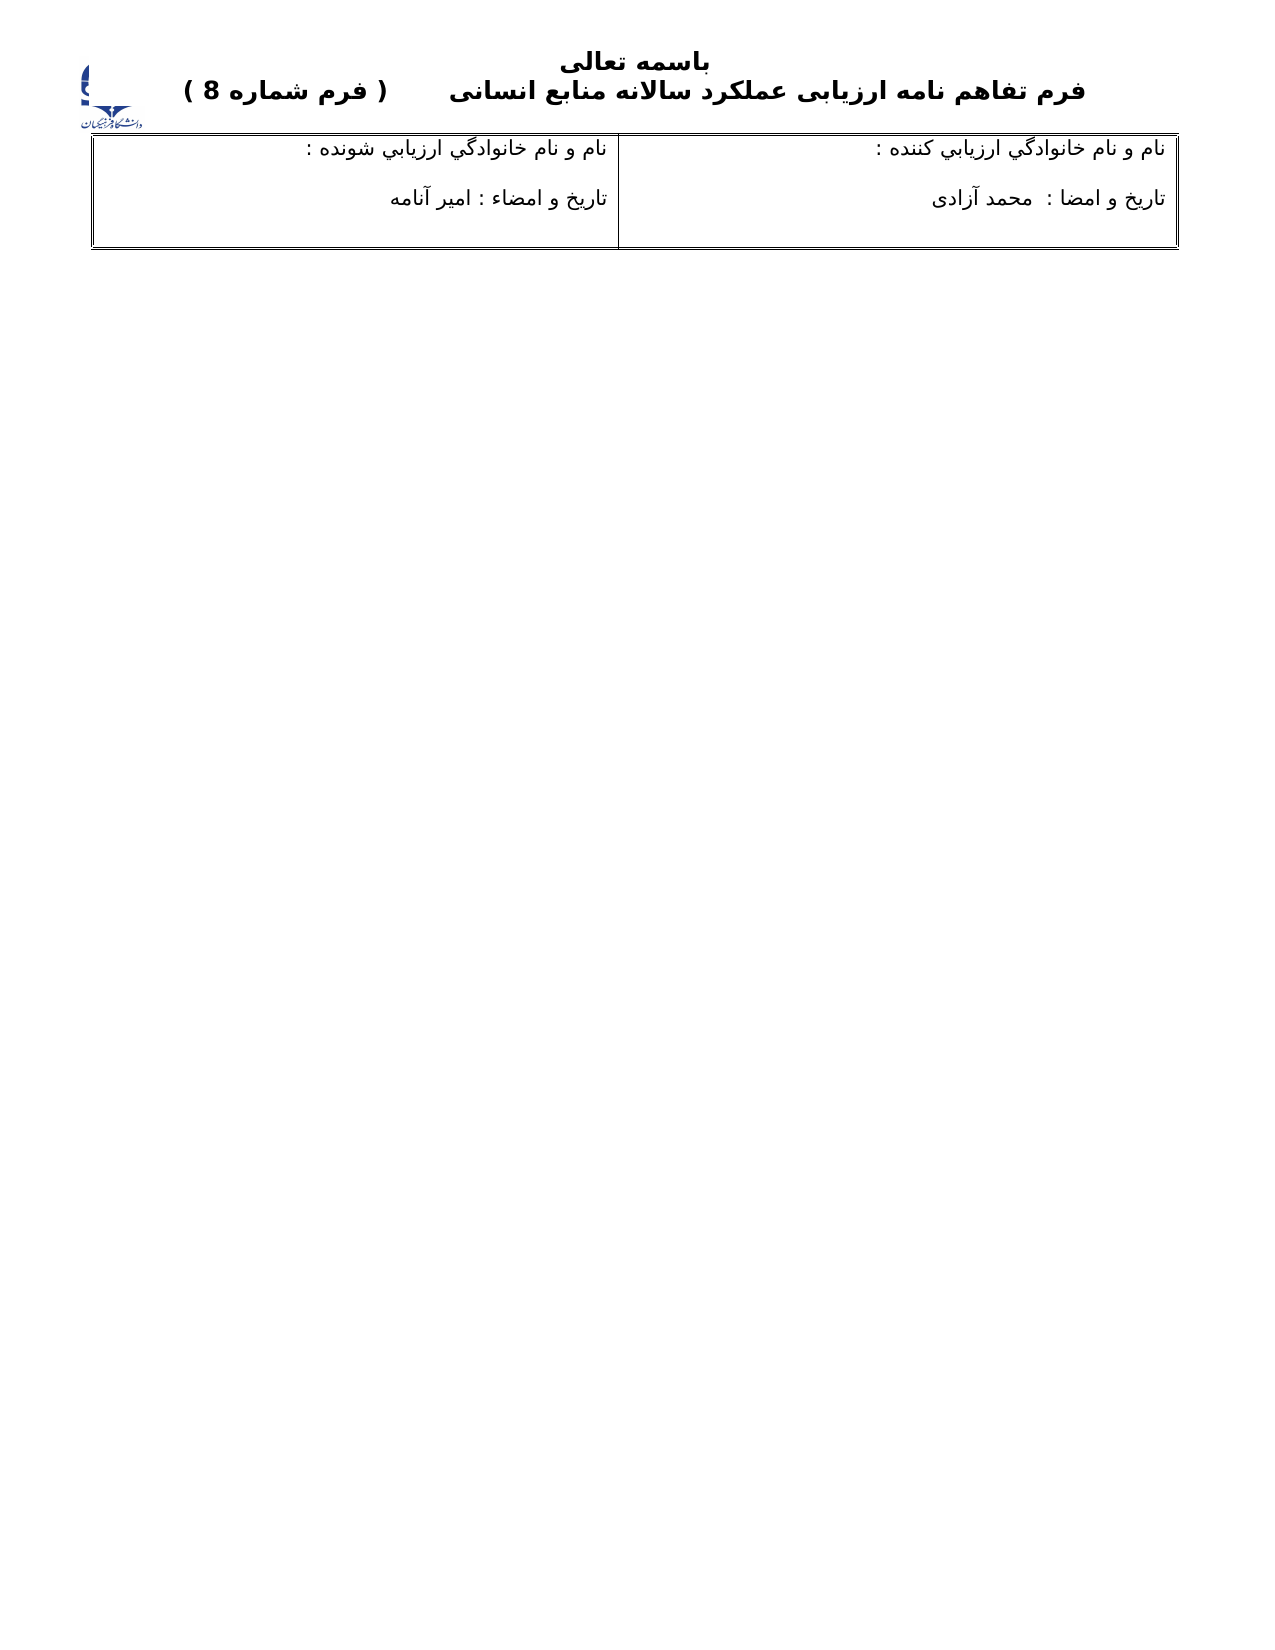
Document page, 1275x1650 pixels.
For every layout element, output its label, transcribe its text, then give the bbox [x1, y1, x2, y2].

table_header نام و نام خانوادگي ارزيابي شونده : تاريخ و امضاء : امیر آنامه [93, 136, 618, 247]
table_header نام و نام خانوادگي ارزيابي كننده : تاريخ و امضا : محمد آزادی [619, 136, 1177, 247]
picture [78, 56, 145, 133]
